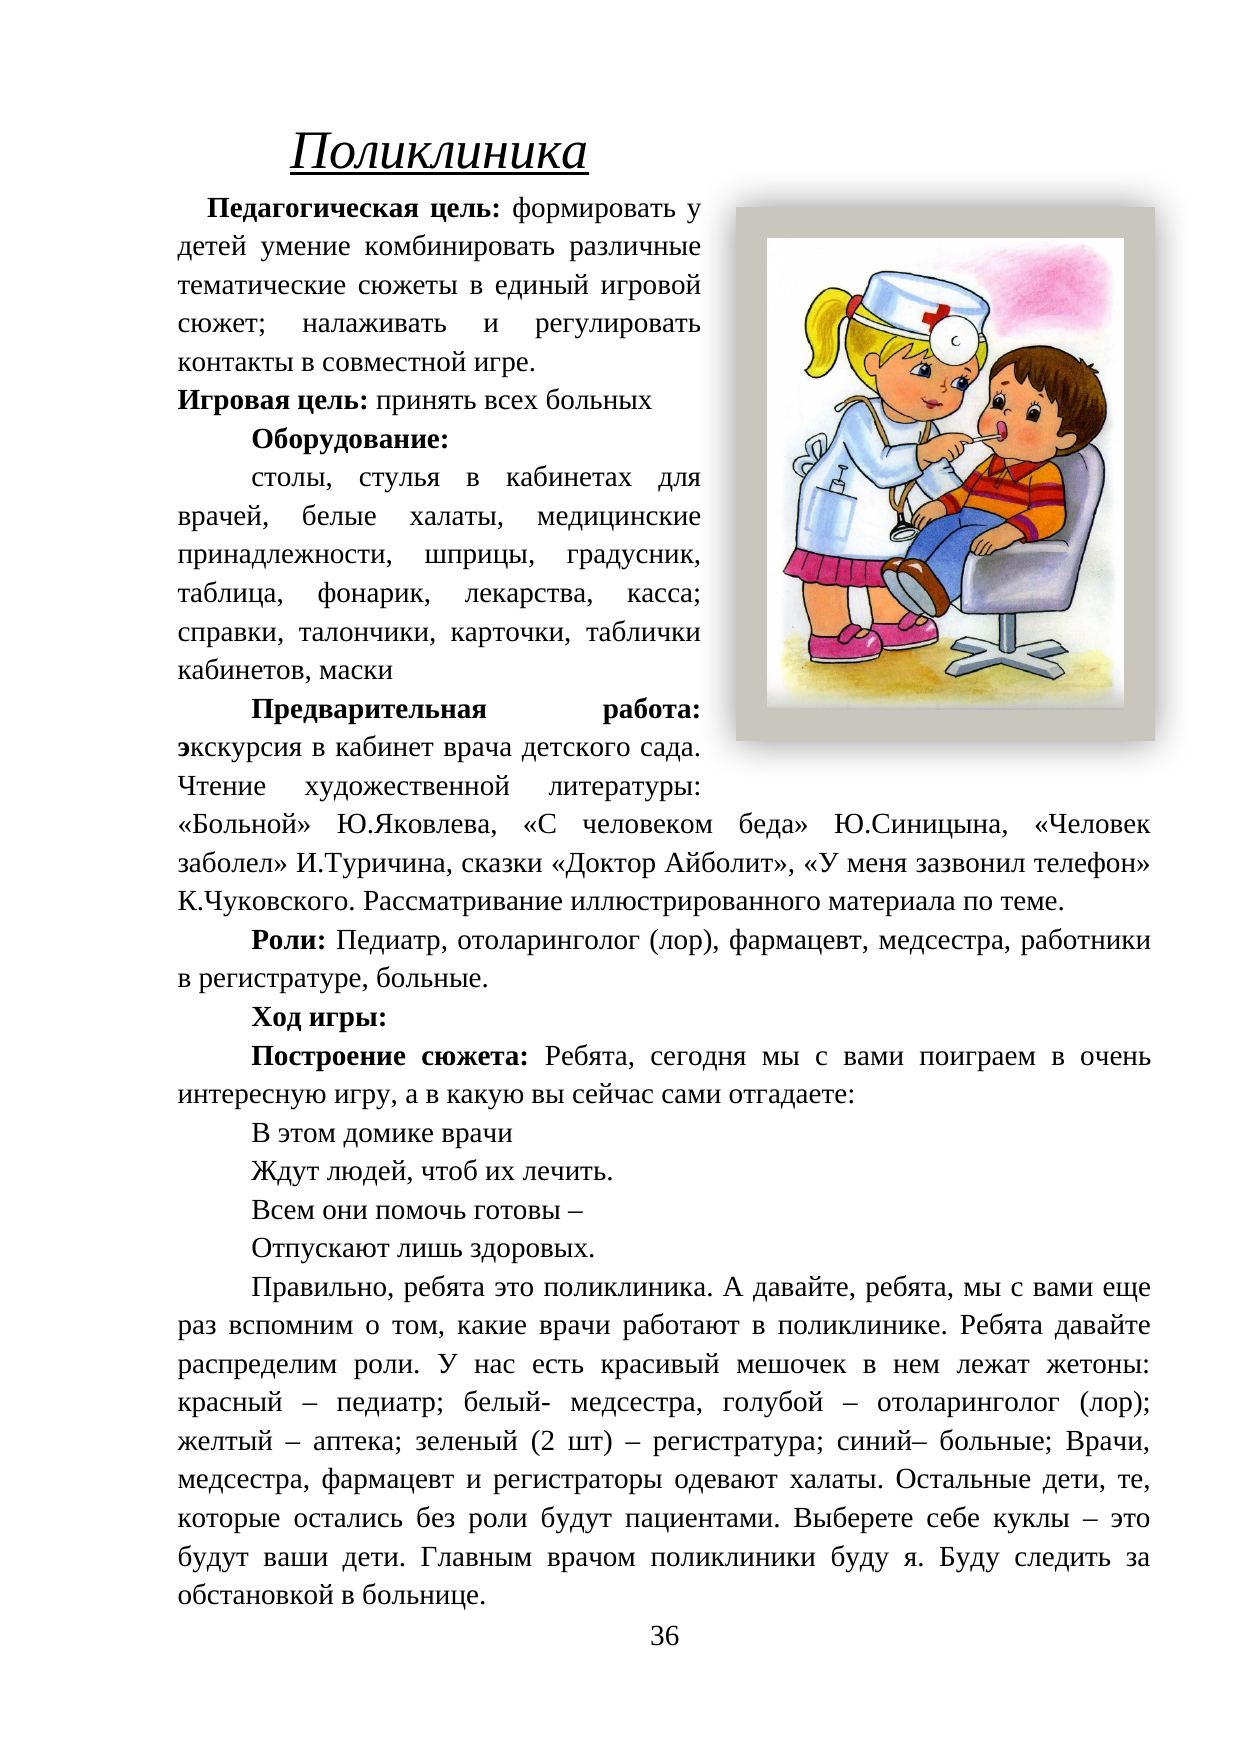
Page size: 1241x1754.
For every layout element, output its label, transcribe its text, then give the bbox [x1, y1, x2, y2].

text Отпускают лишь здоровых. [177, 1230, 1152, 1264]
text Оборудование: [177, 421, 709, 454]
text Всем они помочь готовы – [177, 1192, 1152, 1225]
text Правильно, ребята это поликлиника. А давайте, ребята, мы с вами еще раз вспомним о том, какие врачи работают в поликлинике. Ребята давайте распределим роли. У нас есть красивый мешочек в нем лежат жетоны: красный – педиатр; белый- медсестра, голубой – отоларинголог (лор); желтый – аптека; зеленый (2 шт) – регистратура; синий– больные; Врачи, медсестра, фармацевт и регистраторы одевают халаты. Остальные дети, те, которые остались без роли будут пациентами. Выберете себе куклы – это будут ваши дети. Главным врачом поликлиники буду я. Буду следить за обстановкой в больнице. [177, 1269, 1152, 1611]
picture [767, 238, 1124, 710]
text Роли: Педиатр, отоларинголог (лор), фармацевт, медсестра, работники в регистратуре, больные. [177, 922, 1152, 994]
text В этом домике врачи [177, 1115, 1152, 1148]
text Педагогическая цель: формировать у детей умение комбинировать различные тематические сюжеты в единый игровой сюжет; налаживать и регулировать контакты в совместной игре. [177, 190, 729, 377]
text столы, стулья в кабинетах для врачей, белые халаты, медицинские принадлежности, шприцы, градусник, таблица, фонарик, лекарства, касса; справки, талончики, карточки, таблички кабинетов, маски [177, 459, 709, 686]
text Игровая цель: принять всех больных [177, 382, 709, 416]
text Предварительная работа: экскурсия в кабинет врача детского сада. Чтение художественной литературы: «Больной» Ю.Яковлева, «С человеком беда» Ю.Синицына, «Человек заболел» И.Туричина, сказки «Доктор Айболит», «У меня зазвонил телефон» К.Чуковского. Рассматривание иллюстрированного материала по теме. [177, 691, 1152, 917]
text Ход игры: [177, 999, 1152, 1033]
text Ждут людей, чтоб их лечить. [177, 1153, 1152, 1187]
text Поликлиника [177, 118, 1152, 180]
text Построение сюжета: Ребята, сегодня мы с вами поиграем в очень интересную игру, а в какую вы сейчас сами отгадаете: [177, 1038, 1152, 1110]
